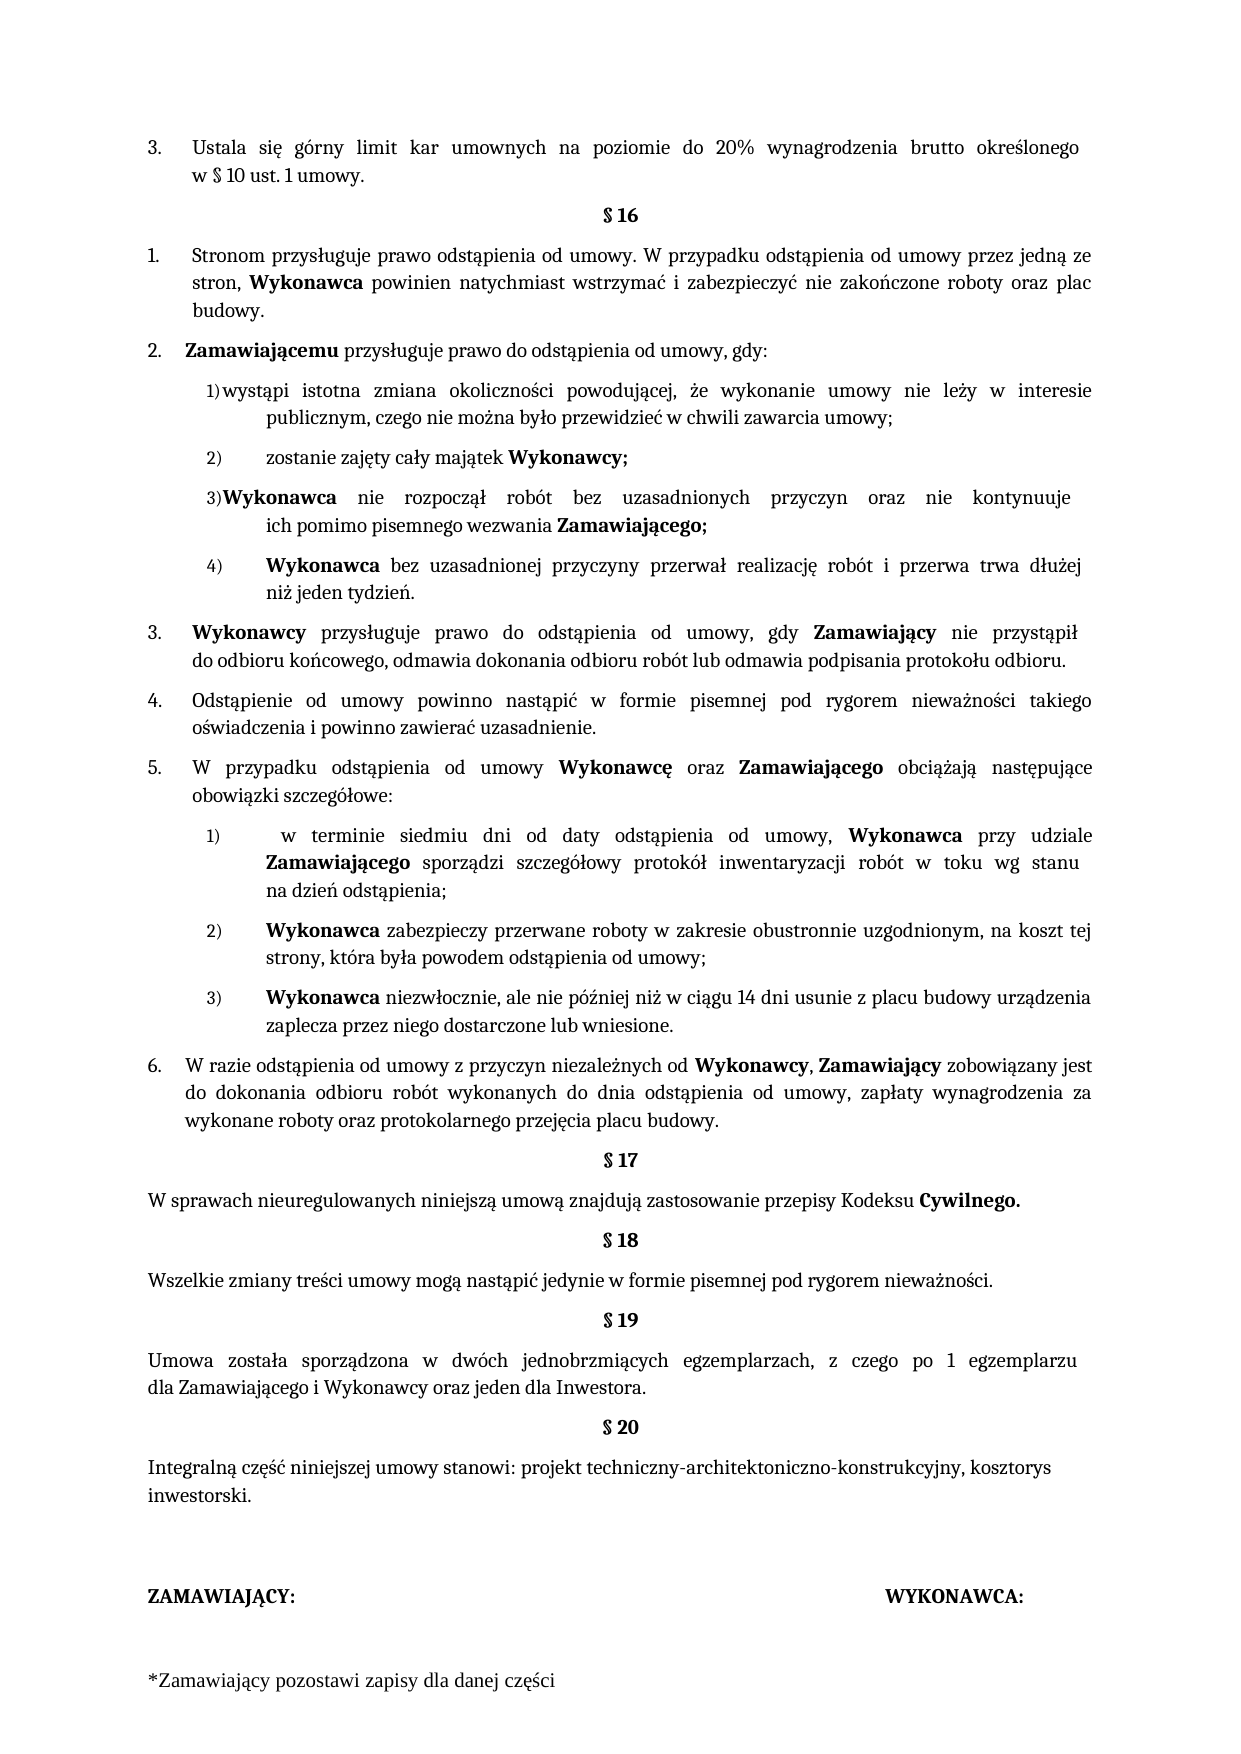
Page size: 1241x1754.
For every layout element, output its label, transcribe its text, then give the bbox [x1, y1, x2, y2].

text § 19 [148, 1308, 1093, 1332]
list Zamawiającemu przysługuje prawo do odstąpienia od umowy, gdy: [148, 338, 1093, 362]
text § 18 [148, 1228, 1093, 1252]
text § 16 [148, 203, 1093, 227]
text W sprawach nieuregulowanych niniejszą umową znajdują zastosowanie przepisy Kodeksu Cywilnego. [148, 1188, 1093, 1212]
text § 17 [148, 1148, 1093, 1172]
text Integralną część niniejszej umowy stanowi: projekt techniczny-architektoniczno-konstrukcyjny, kosztorys inwestorski. [148, 1456, 1093, 1507]
text Wszelkie zmiany treści umowy mogą nastąpić jedynie w formie pisemnej pod rygorem nieważności. [148, 1268, 1093, 1292]
list w terminie siedmiu dni od daty odstąpienia od umowy, Wykonawca przy udziale Zamawiającego sporządzi szczegółowy protokół inwentaryzacji robót w toku wg stanu na dzień odstąpienia; [207, 823, 1093, 902]
list W razie odstąpienia od umowy z przyczyn niezależnych od Wykonawcy, Zamawiający zobowiązany jest do dokonania odbioru robót wykonanych do dnia odstąpienia od umowy, zapłaty wynagrodzenia za wykonane roboty oraz protokolarnego przejęcia placu budowy. [148, 1053, 1093, 1132]
list Wykonawca niezwłocznie, ale nie później niż w ciągu 14 dni usunie z placu budowy urządzenia zaplecza przez niego dostarczone lub wniesione. [207, 986, 1093, 1037]
list W przypadku odstąpienia od umowy Wykonawcę oraz Zamawiającego obciążają następujące obowiązki szczegółowe: [148, 756, 1093, 807]
list zostanie zajęty cały majątek Wykonawcy; [207, 446, 1093, 470]
list Stronom przysługuje prawo odstąpienia od umowy. W przypadku odstąpienia od umowy przez jedną ze stron, Wykonawca powinien natychmiast wstrzymać i zabezpieczyć nie zakończone roboty oraz plac budowy. [148, 243, 1093, 322]
list Wykonawca bez uzasadnionej przyczyny przerwał realizację robót i przerwa trwa dłużej niż jeden tydzień. [207, 553, 1093, 605]
list Ustala się górny limit kar umownych na poziomie do 20% wynagrodzenia brutto określonego w § 10 ust. 1 umowy. [148, 136, 1093, 187]
list Wykonawca zabezpieczy przerwane roboty w zakresie obustronnie uzgodnionym, na koszt tej strony, która była powodem odstąpienia od umowy; [207, 918, 1093, 970]
list Wykonawca nie rozpoczął robót bez uzasadnionych przyczyn oraz nie kontynuuje ich pomimo pisemnego wezwania Zamawiającego; [207, 486, 1093, 537]
text ZAMAWIAJĄCY: WYKONAWCA: [148, 1584, 1093, 1608]
list Wykonawcy przysługuje prawo do odstąpienia od umowy, gdy Zamawiający nie przystąpił do odbioru końcowego, odmawia dokonania odbioru robót lub odmawia podpisania protokołu odbioru. [148, 621, 1093, 672]
list Odstąpienie od umowy powinno nastąpić w formie pisemnej pod rygorem nieważności takiego oświadczenia i powinno zawierać uzasadnienie. [148, 688, 1093, 740]
text Umowa została sporządzona w dwóch jednobrzmiących egzemplarzach, z czego po 1 egzemplarzu dla Zamawiającego i Wykonawcy oraz jeden dla Inwestora. [148, 1348, 1093, 1400]
text § 20 [148, 1416, 1093, 1440]
list wystąpi istotna zmiana okoliczności powodującej, że wykonanie umowy nie leży w interesie publicznym, czego nie można było przewidzieć w chwili zawarcia umowy; [207, 378, 1093, 430]
